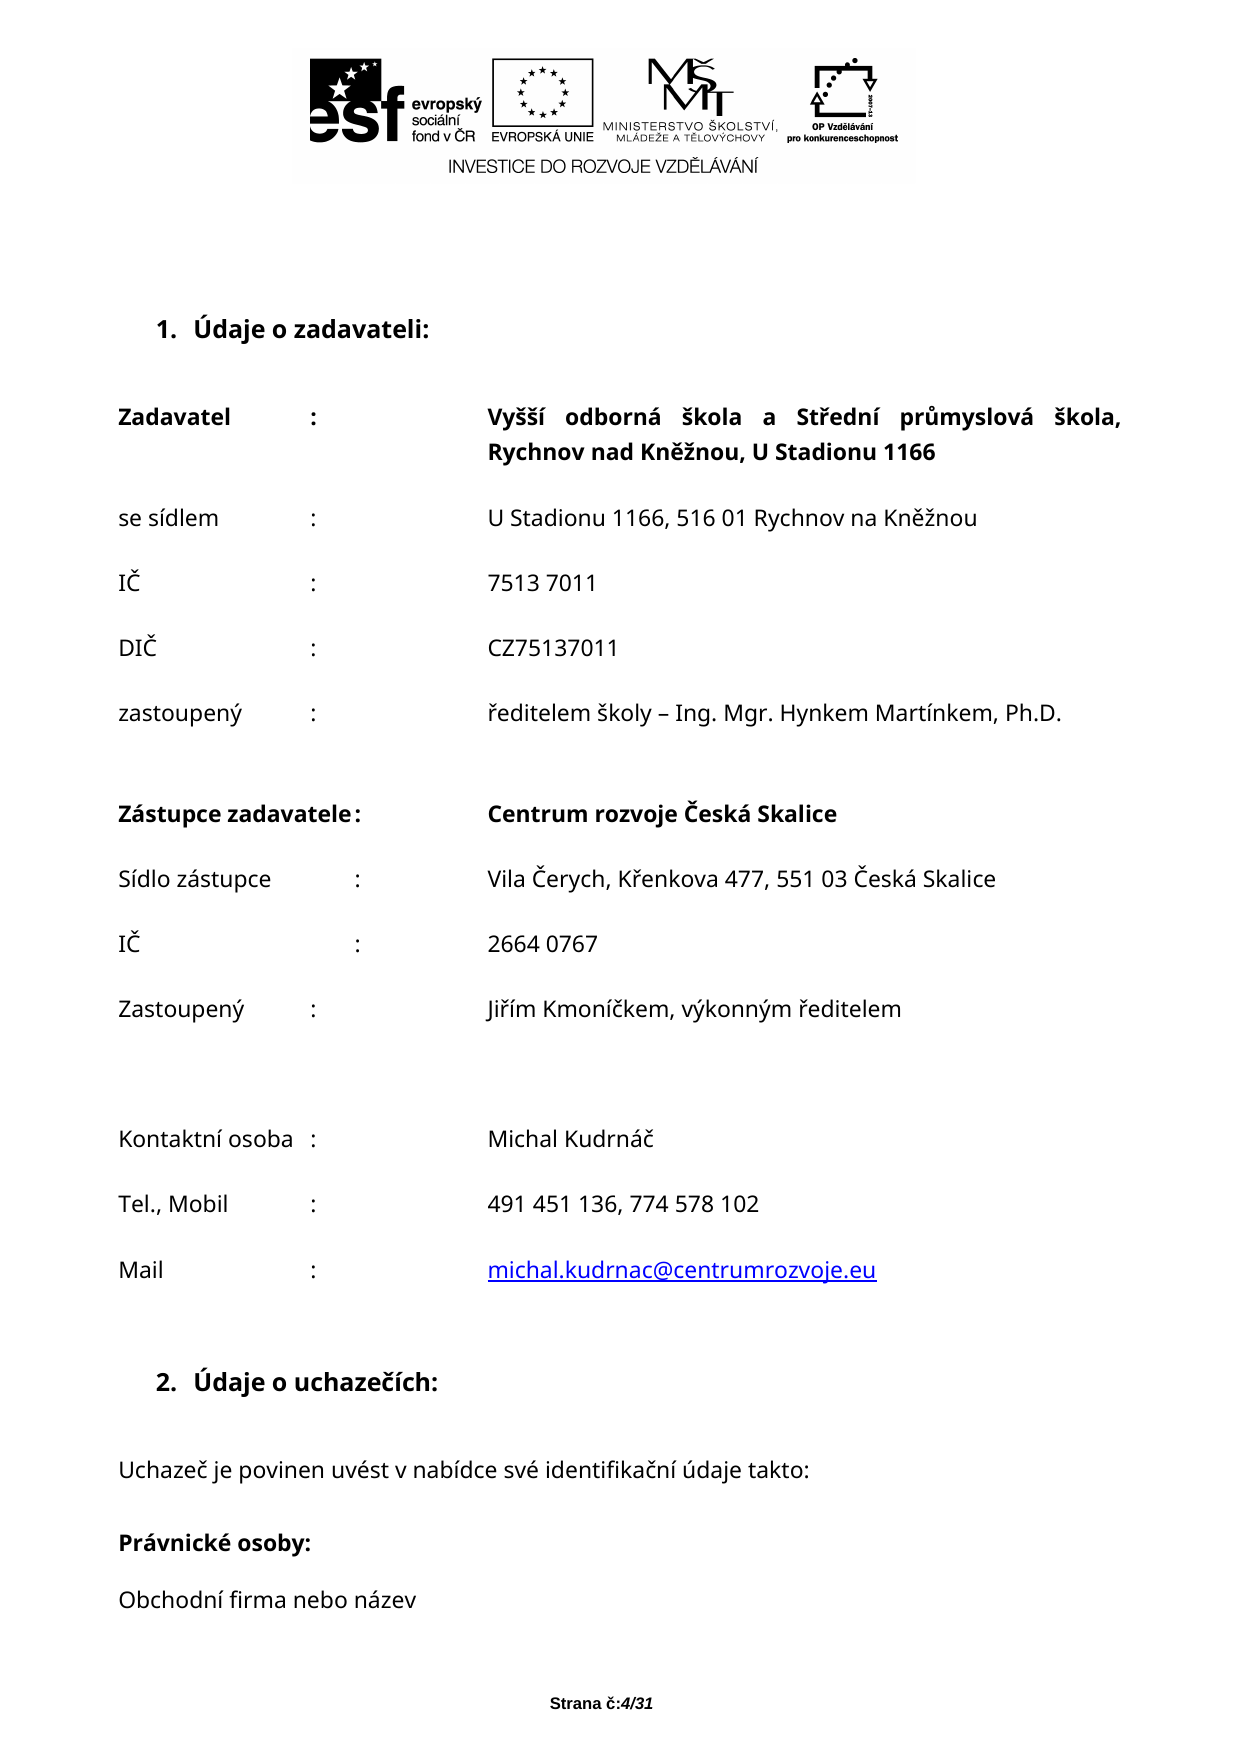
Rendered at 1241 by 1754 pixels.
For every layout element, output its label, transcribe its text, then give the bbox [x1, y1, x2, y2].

text Právnické osoby: [118, 1527, 1122, 1558]
text Tel., Mobil : 491 451 136, 774 578 102 [118, 1188, 1122, 1220]
text Zadavatel : Vyšší odborná škola a Střední průmyslová škola, Rychnov nad Kněžnou, U Stadionu 1166 [118, 400, 1122, 468]
text Mail : michal.kudrnac@centrumrozvoje.eu [118, 1253, 1122, 1285]
text Zástupce zadavatele : Centrum rozvoje Česká Skalice [118, 798, 1122, 829]
text DIČ : CZ75137011 [118, 632, 1122, 663]
text IČ : 7513 7011 [118, 567, 1122, 598]
picture [292, 48, 916, 184]
text IČ : 2664 0767 [118, 928, 1122, 959]
text Obchodní firma nebo název [118, 1584, 1122, 1615]
text Sídlo zástupce : Vila Čerych, Křenkova 477, 551 03 Česká Skalice [118, 863, 1122, 894]
text Kontaktní osoba : Michal Kudrnáč [118, 1123, 1122, 1154]
text zastoupený : ředitelem školy – Ing. Mgr. Hynkem Martínkem, Ph.D. [118, 697, 1122, 728]
text se sídlem : U Stadionu 1166, 516 01 Rychnov na Kněžnou [118, 501, 1122, 533]
text Uchazeč je povinen uvést v nabídce své identifikační údaje takto: [118, 1454, 1122, 1485]
list Údaje o uchazečích: [156, 1364, 1122, 1398]
text Zastoupený : Jiřím Kmoníčkem, výkonným ředitelem [118, 993, 1122, 1024]
list Údaje o zadavateli: [156, 311, 1122, 345]
